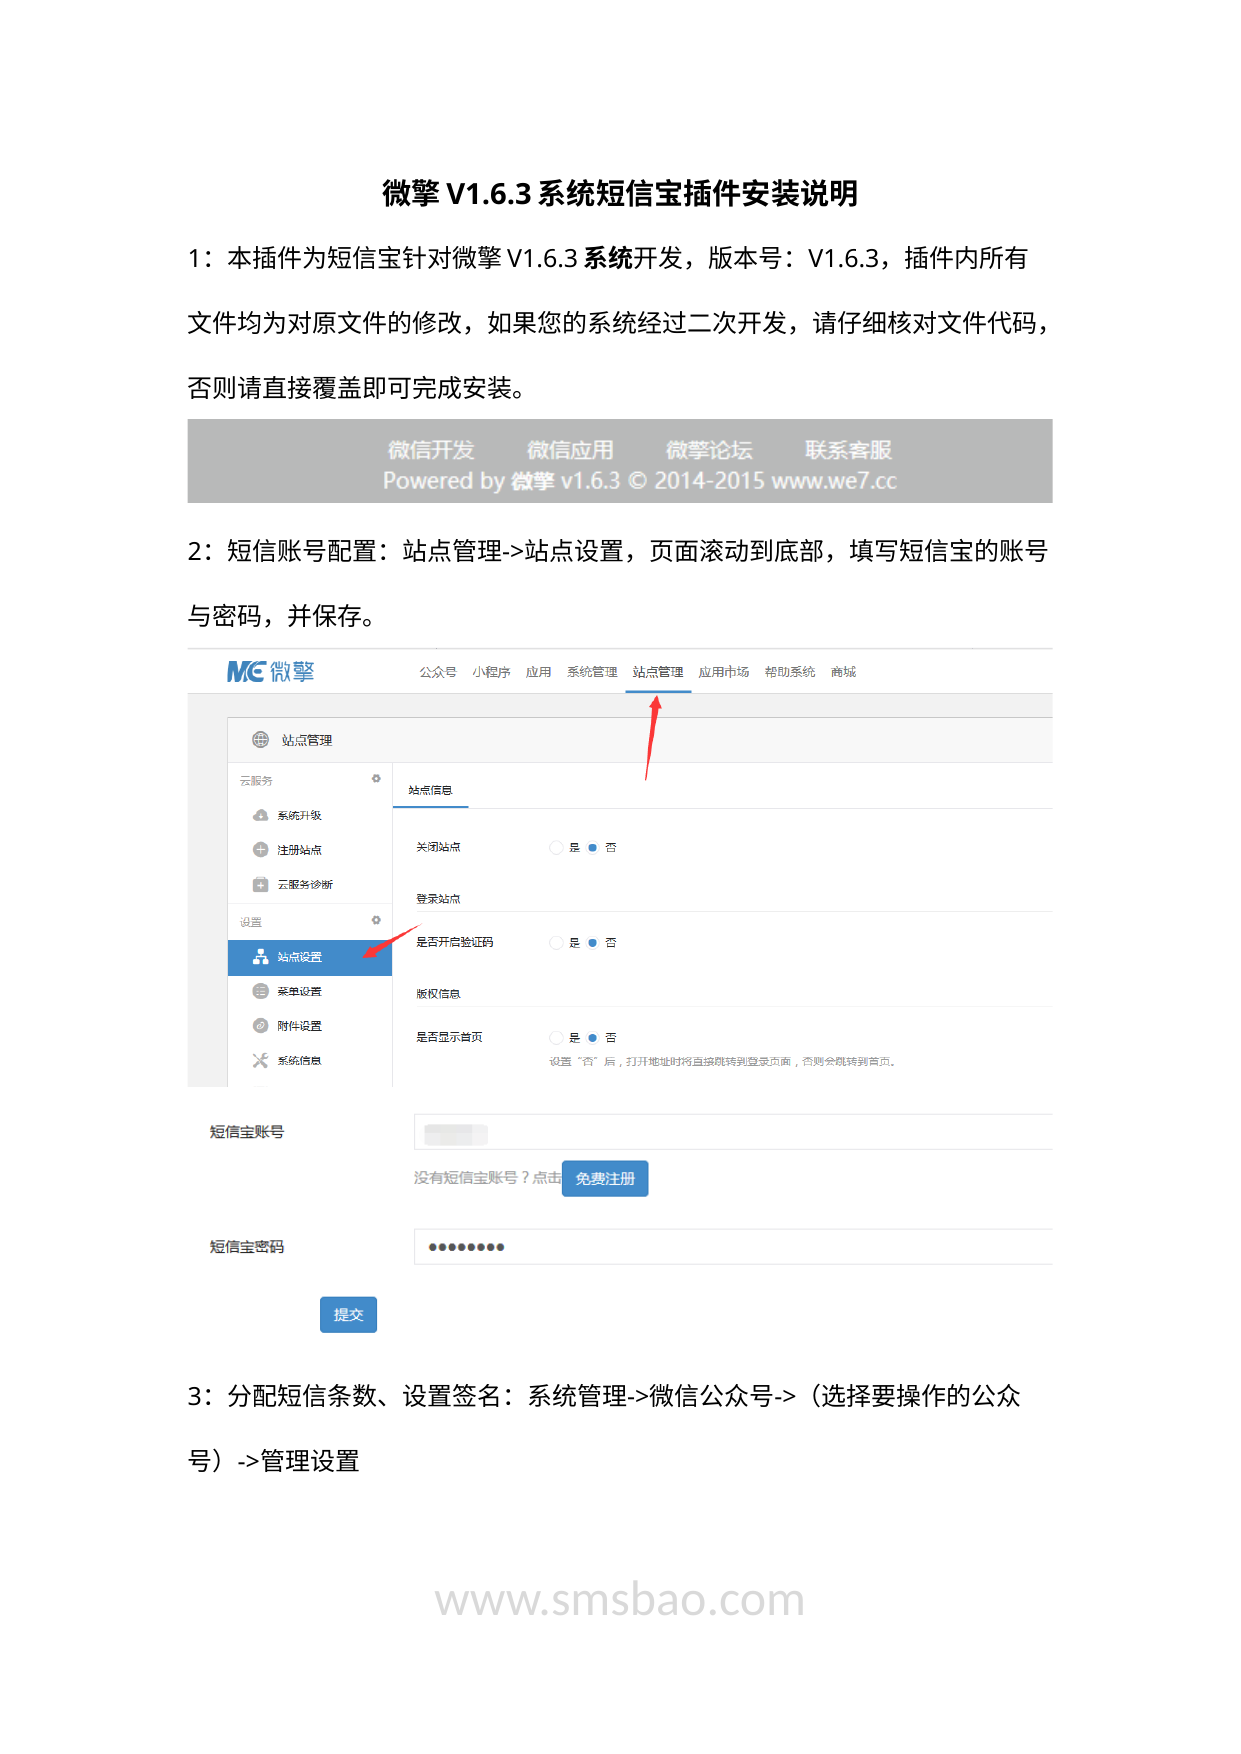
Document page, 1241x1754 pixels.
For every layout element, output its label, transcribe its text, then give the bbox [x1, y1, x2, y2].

text 微擎V1.6.3系统短信宝插件安装说明 [187, 159, 1053, 224]
picture [187, 419, 1053, 503]
picture [187, 647, 1053, 1087]
text 2：短信账号配置：站点管理->站点设置，页面滚动到底部，填写短信宝的账号与密码，并保存。 [187, 517, 1053, 647]
text 1：本插件为短信宝针对微擎V1.6.3系统开发，版本号：V1.6.3，插件内所有文件均为对原文件的修改，如果您的系统经过二次开发，请仔细核对文件代码，否则请直接覆盖即可完成安装。 [187, 224, 1053, 419]
text 3：分配短信条数、设置签名：系统管理->微信公众号->（选择要操作的公众号）->管理设置 [187, 1362, 1053, 1492]
picture [187, 1102, 1053, 1335]
